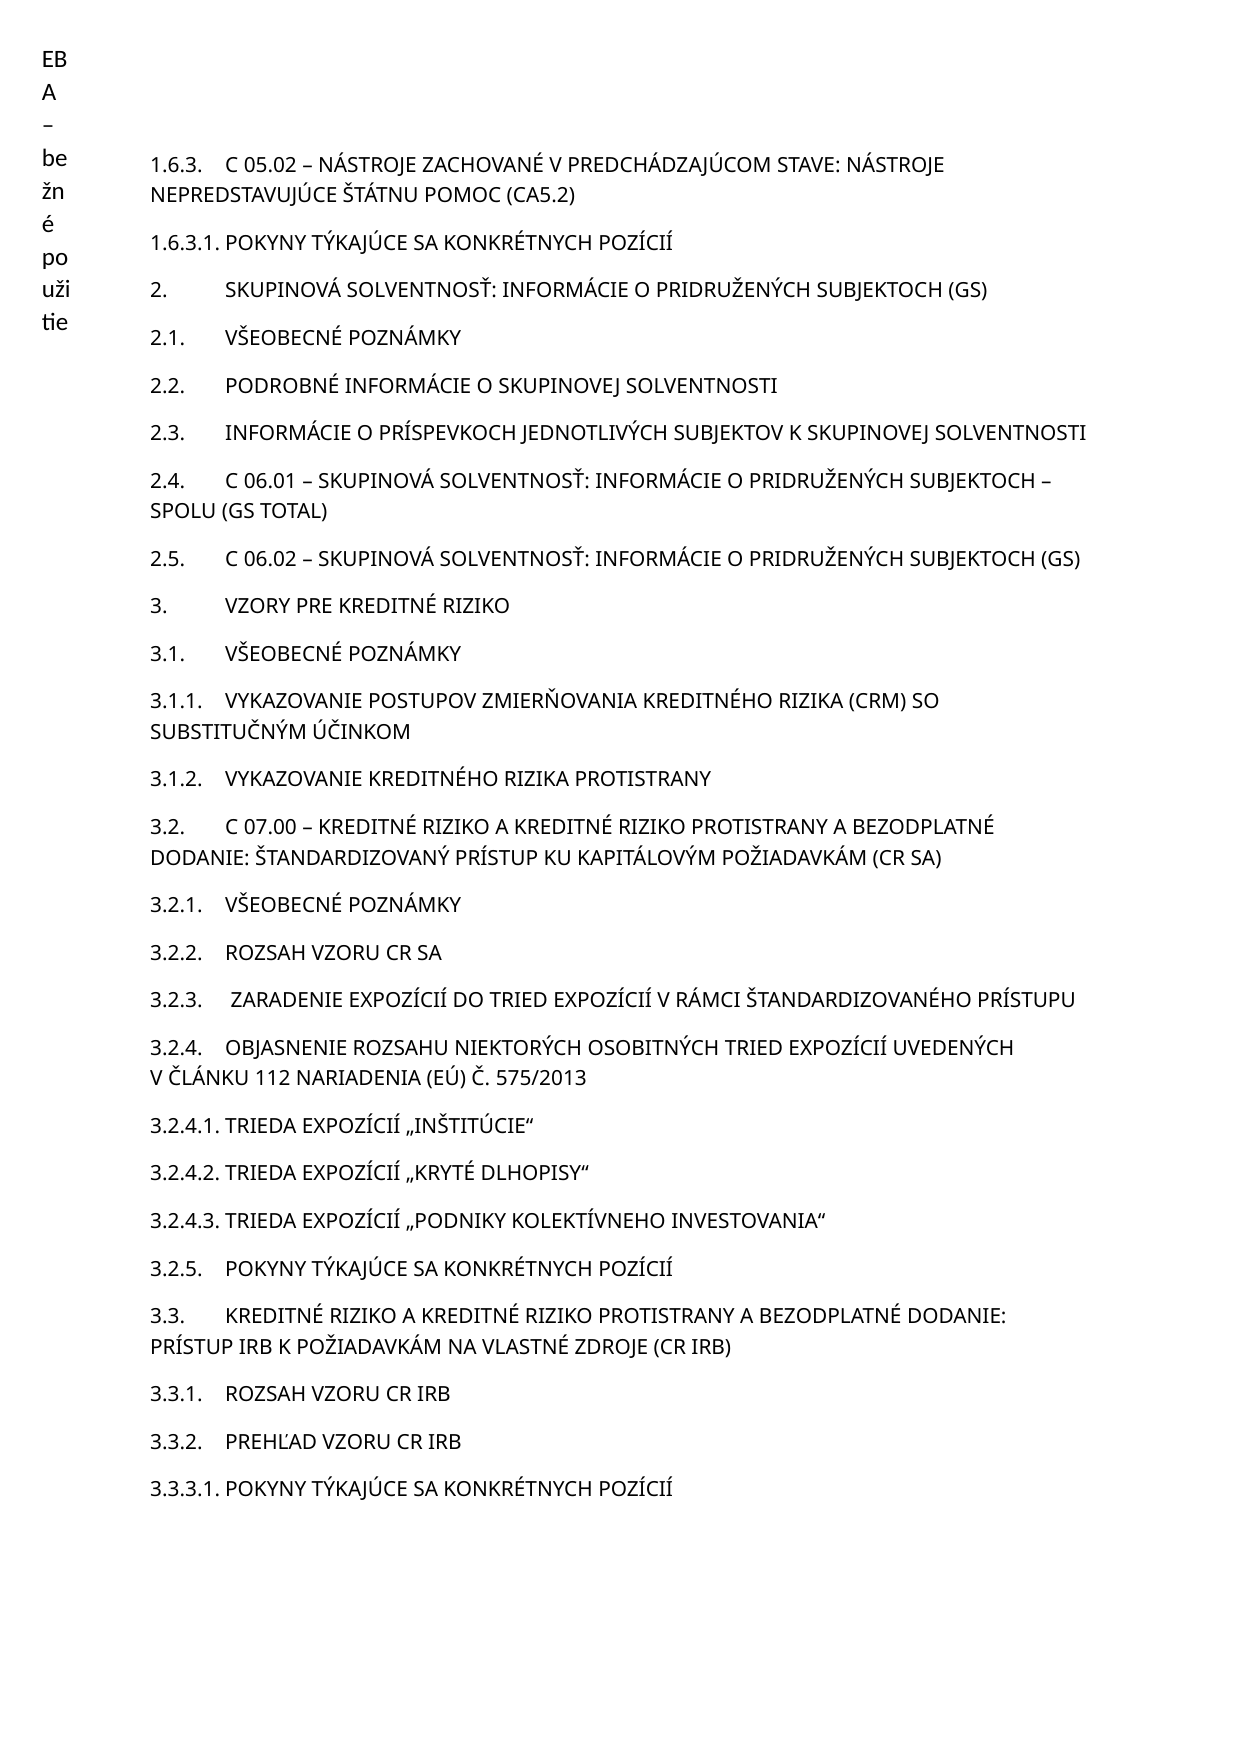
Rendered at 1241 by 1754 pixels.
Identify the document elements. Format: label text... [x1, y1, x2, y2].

text 2.2. PODROBNÉ INFORMÁCIE O SKUPINOVEJ SOLVENTNOSTI [150, 371, 1090, 399]
text 3.2.4.2. TRIEDA EXPOZÍCIÍ „KRYTÉ DLHOPISY“ [150, 1158, 1090, 1187]
text 2.5. C 06.02 – SKUPINOVÁ SOLVENTNOSŤ: INFORMÁCIE O PRIDRUŽENÝCH SUBJEKTOCH (GS) [150, 544, 1090, 572]
text 3.2.4. OBJASNENIE ROZSAHU NIEKTORÝCH OSOBITNÝCH TRIED EXPOZÍCIÍ UVEDENÝCH V ČLÁNKU 112 NARIADENIA (EÚ) Č. 575/2013 [150, 1033, 1090, 1092]
text 2.1. VŠEOBECNÉ POZNÁMKY [150, 323, 1090, 352]
text 3.1.1. VYKAZOVANIE POSTUPOV ZMIERŇOVANIA KREDITNÉHO RIZIKA (CRM) SO SUBSTITUČNÝM ÚČINKOM [150, 687, 1090, 746]
text 3.3.1. ROZSAH VZORU CR IRB [150, 1379, 1090, 1408]
text 1.6.3. C 05.02 – NÁSTROJE ZACHOVANÉ V PREDCHÁDZAJÚCOM STAVE: NÁSTROJE NEPREDSTAVUJÚCE ŠTÁTNU POMOC (CA5.2) [150, 150, 1090, 209]
text 3.3.3.1. POKYNY TÝKAJÚCE SA KONKRÉTNYCH POZÍCIÍ [150, 1474, 1090, 1503]
text 2.3. INFORMÁCIE O PRÍSPEVKOCH JEDNOTLIVÝCH SUBJEKTOV K SKUPINOVEJ SOLVENTNOSTI [150, 418, 1090, 447]
text 3.2.4.3. TRIEDA EXPOZÍCIÍ „PODNIKY KOLEKTÍVNEHO INVESTOVANIA“ [150, 1206, 1090, 1234]
text 3.2.3. ZARADENIE EXPOZÍCIÍ DO TRIED EXPOZÍCIÍ V RÁMCI ŠTANDARDIZOVANÉHO PRÍSTUPU [150, 985, 1090, 1014]
text 2.4. C 06.01 – SKUPINOVÁ SOLVENTNOSŤ: INFORMÁCIE O PRIDRUŽENÝCH SUBJEKTOCH – SPOLU (GS TOTAL) [150, 466, 1090, 525]
text 3.3. KREDITNÉ RIZIKO A KREDITNÉ RIZIKO PROTISTRANY A BEZODPLATNÉ DODANIE: PRÍSTUP IRB K POŽIADAVKÁM NA VLASTNÉ ZDROJE (CR IRB) [150, 1301, 1090, 1360]
text 2. SKUPINOVÁ SOLVENTNOSŤ: INFORMÁCIE O PRIDRUŽENÝCH SUBJEKTOCH (GS) [150, 276, 1090, 304]
text 3.1.2. VYKAZOVANIE KREDITNÉHO RIZIKA PROTISTRANY [150, 764, 1090, 793]
text 3.2.2. ROZSAH VZORU CR SA [150, 938, 1090, 966]
text 3.3.2. PREHĽAD VZORU CR IRB [150, 1427, 1090, 1455]
text 1.6.3.1. POKYNY TÝKAJÚCE SA KONKRÉTNYCH POZÍCIÍ [150, 228, 1090, 256]
text 3.2.5. POKYNY TÝKAJÚCE SA KONKRÉTNYCH POZÍCIÍ [150, 1254, 1090, 1282]
text 3.1. VŠEOBECNÉ POZNÁMKY [150, 639, 1090, 667]
text 3. VZORY PRE KREDITNÉ RIZIKO [150, 591, 1090, 620]
text 3.2.4.1. TRIEDA EXPOZÍCIÍ „INŠTITÚCIE“ [150, 1111, 1090, 1139]
text 3.2.1. VŠEOBECNÉ POZNÁMKY [150, 890, 1090, 918]
text 3.2. C 07.00 – KREDITNÉ RIZIKO A KREDITNÉ RIZIKO PROTISTRANY A BEZODPLATNÉ DODANIE: ŠTANDARDIZOVANÝ PRÍSTUP KU KAPITÁLOVÝM POŽIADAVKÁM (CR SA) [150, 812, 1090, 871]
